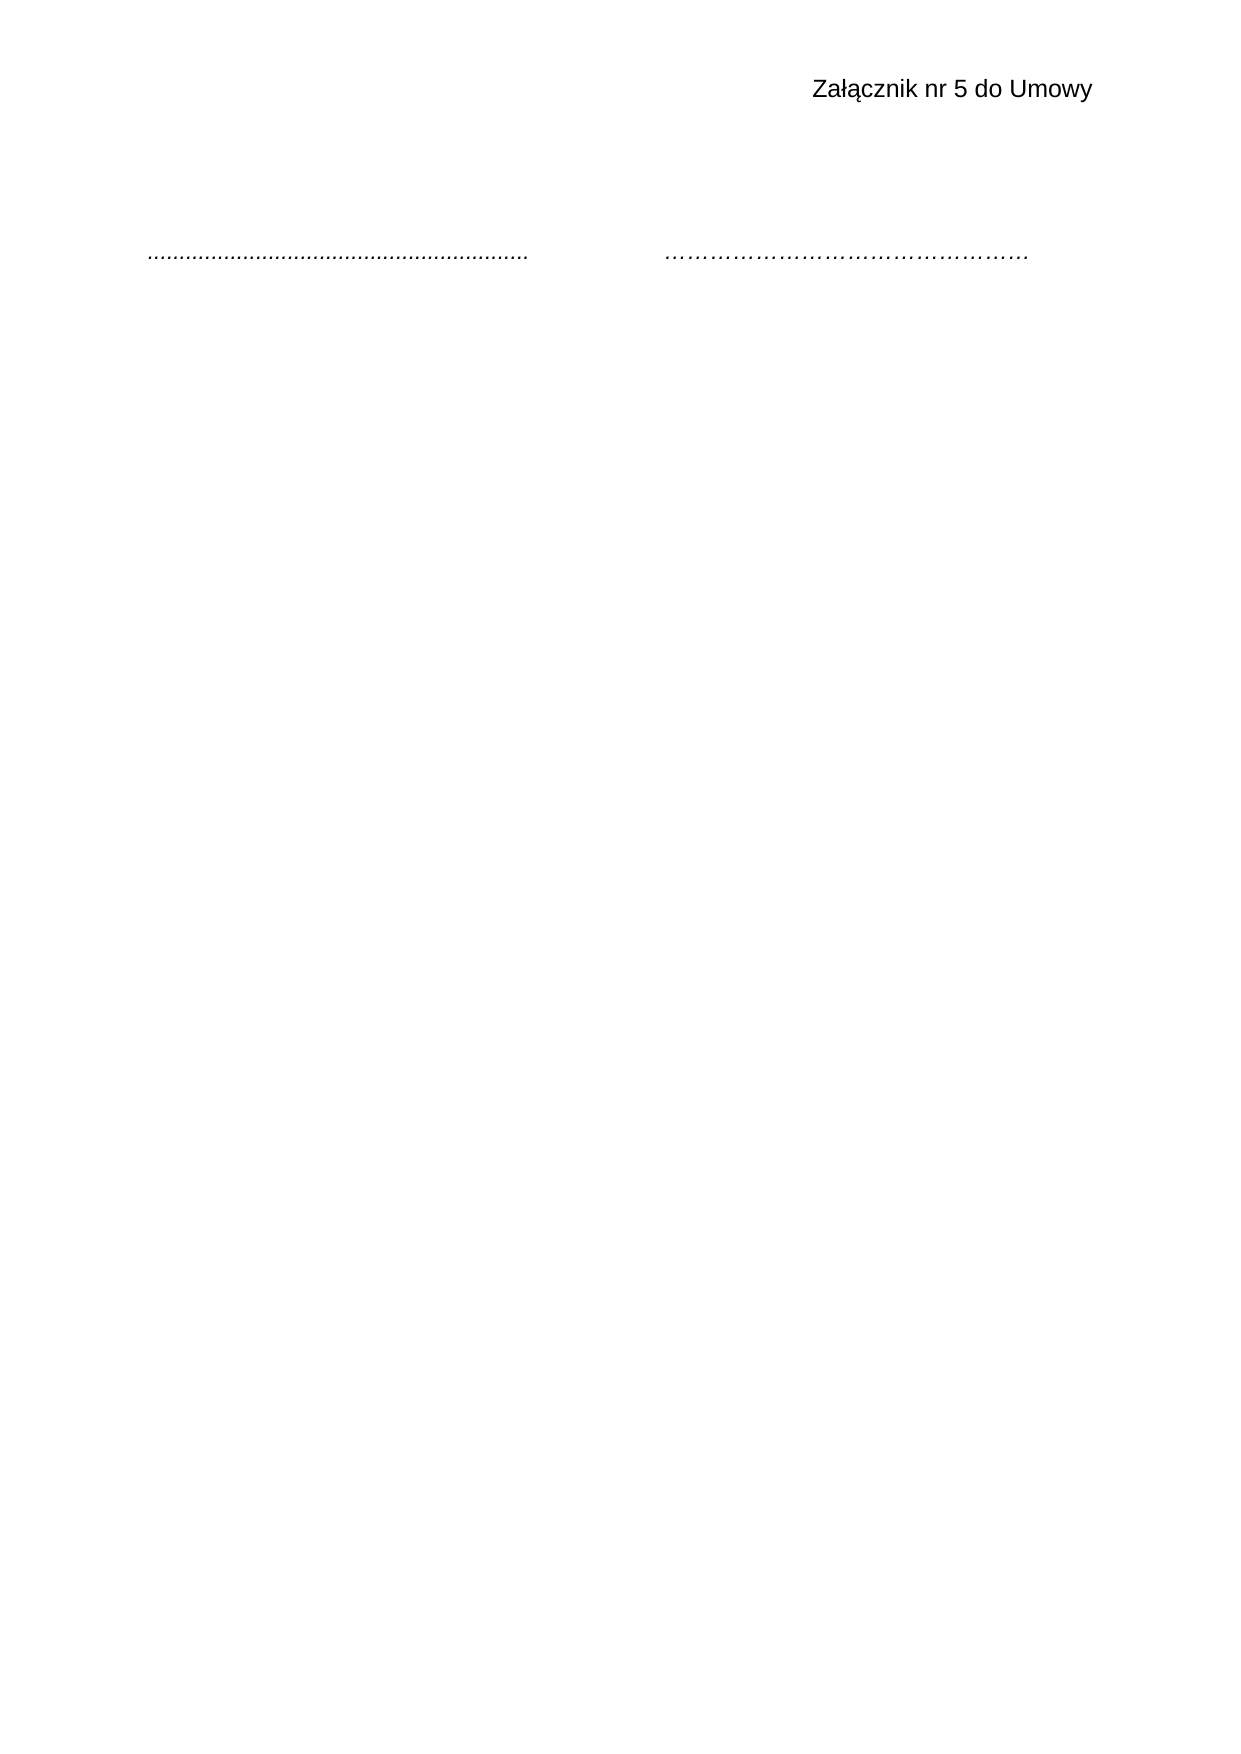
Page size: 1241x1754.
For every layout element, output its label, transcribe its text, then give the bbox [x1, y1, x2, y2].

text ............................................................ ………………………………………… [148, 238, 1093, 264]
